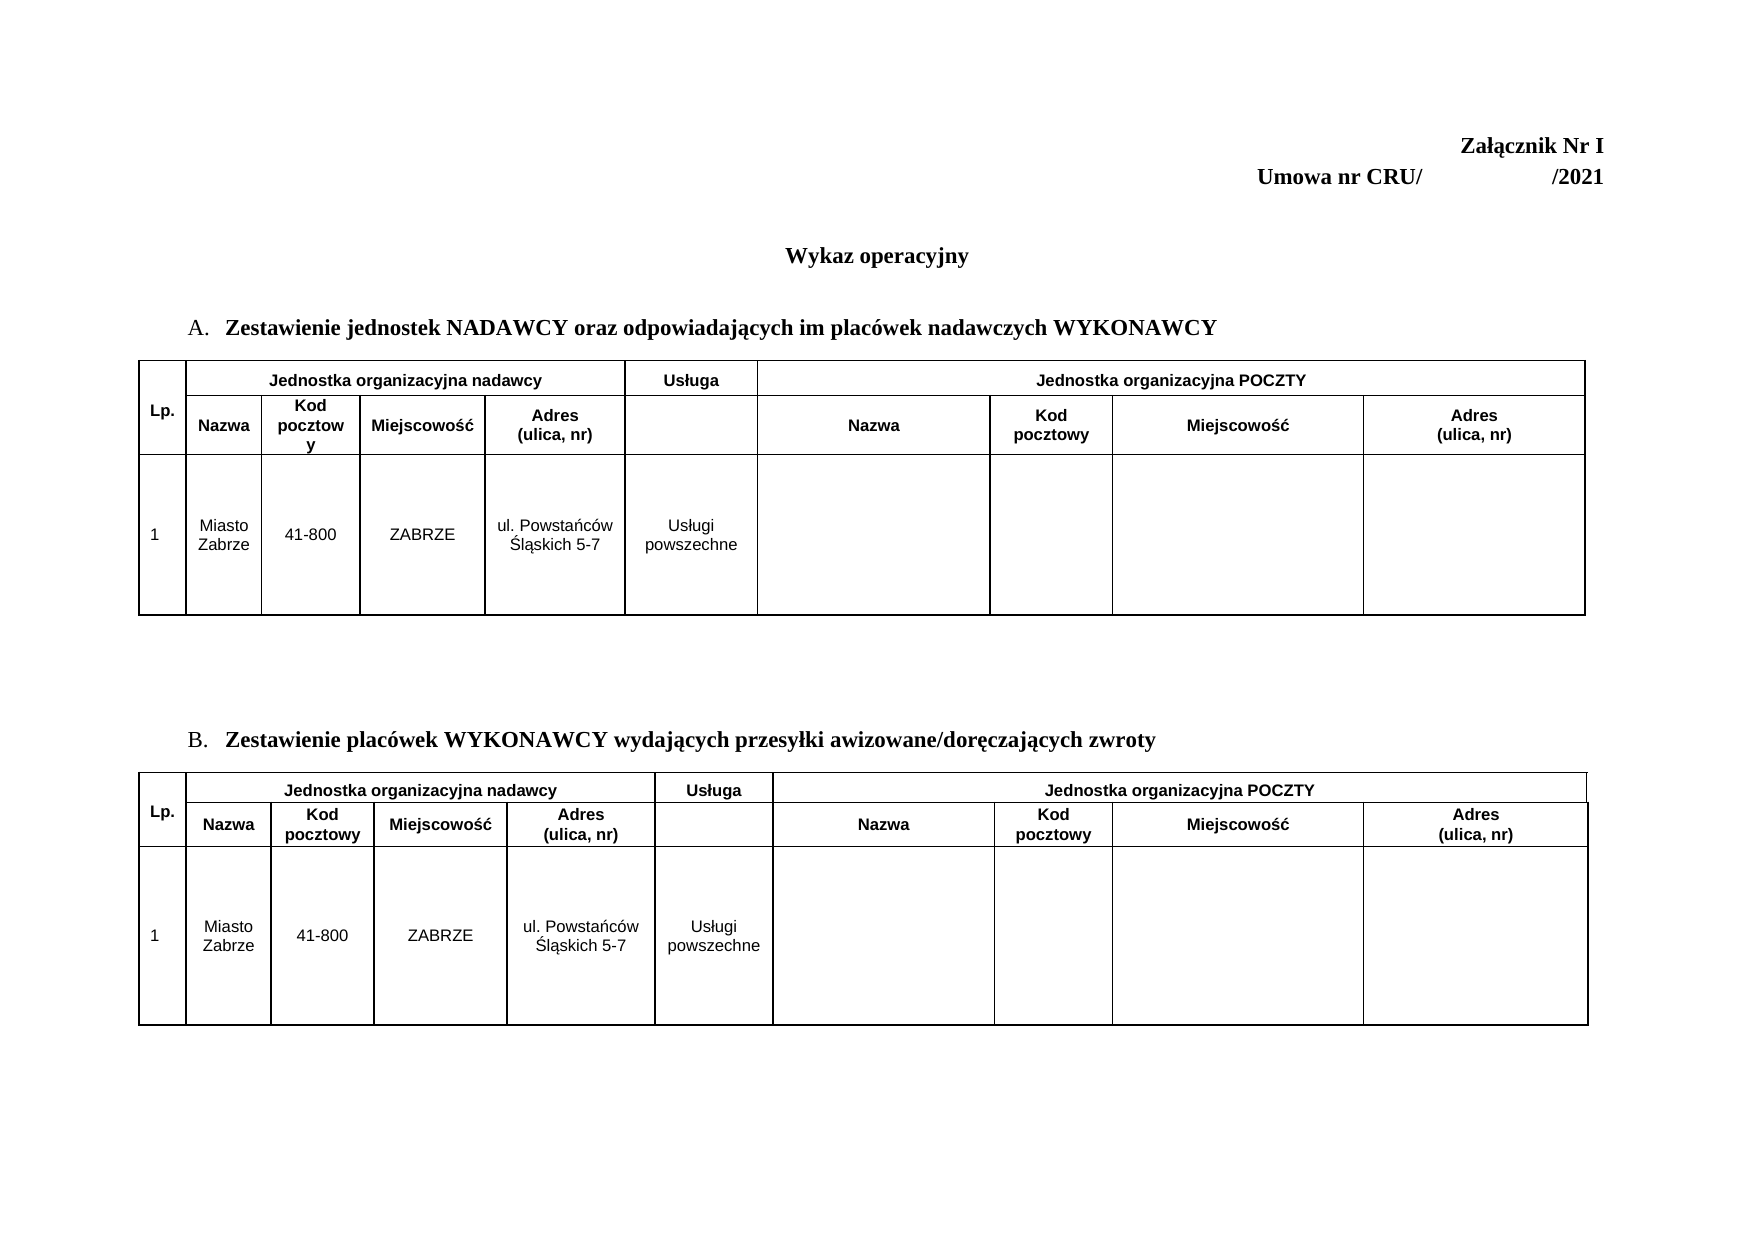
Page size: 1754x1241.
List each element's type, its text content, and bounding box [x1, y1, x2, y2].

table_cell Adres (ulica, nr) [486, 396, 624, 454]
table_cell 41-800 [272, 847, 373, 1024]
table_cell [1364, 847, 1587, 1024]
table_cell Nazwa [187, 803, 270, 846]
table_cell Adres (ulica, nr) [508, 803, 654, 846]
table_cell [1113, 847, 1363, 1024]
table_cell Adres (ulica, nr) [1364, 396, 1584, 454]
table_cell [758, 455, 989, 614]
table_header Usługa [626, 361, 757, 395]
table_cell [774, 847, 994, 1024]
text Załącznik Nr I [150, 132, 1604, 158]
table_cell Kod pocztowy [272, 803, 373, 846]
table_header Jednostka organizacyjna POCZTY [774, 773, 1586, 802]
table_cell Kod pocztowy [995, 803, 1112, 846]
table_header Jednostka organizacyjna nadawcy [187, 361, 624, 395]
table_cell Miejscowość [1113, 396, 1363, 454]
table_cell Miejscowość [361, 396, 484, 454]
table_cell ul. Powstańców Śląskich 5-7 [486, 455, 624, 614]
table_header Lp. [140, 773, 185, 846]
table_cell Nazwa [774, 803, 994, 846]
table_cell Miasto Zabrze [187, 455, 261, 614]
table_header Usługa [656, 773, 772, 802]
table_cell ZABRZE [361, 455, 484, 614]
list Zestawienie jednostek NADAWCY oraz odpowiadających im placówek nadawczych WYKONAWCY [187, 314, 1604, 341]
table_cell Kod pocztowy [262, 396, 359, 454]
table_cell ul. Powstańców Śląskich 5-7 [508, 847, 654, 1024]
table_cell [1364, 455, 1584, 614]
table_cell [656, 803, 772, 846]
table_cell Usługi powszechne [626, 455, 757, 614]
table_header Jednostka organizacyjna POCZTY [758, 361, 1584, 395]
table_header Jednostka organizacyjna nadawcy [187, 773, 654, 802]
table_cell [991, 455, 1112, 614]
table_cell 1 [140, 455, 185, 614]
text Wykaz operacyjny [150, 242, 1604, 269]
table_cell Usługi powszechne [656, 847, 772, 1024]
table_cell 41-800 [262, 455, 359, 614]
table_cell Nazwa [758, 396, 989, 454]
table_cell ZABRZE [375, 847, 506, 1024]
title Umowa nr CRU/ /2021 [150, 163, 1604, 190]
table_cell Adres (ulica, nr) [1364, 803, 1587, 846]
table_cell Kod pocztowy [991, 396, 1112, 454]
table_cell [995, 847, 1112, 1024]
table_cell Miejscowość [375, 803, 506, 846]
table_cell 1 [140, 847, 185, 1024]
table_header Lp. [140, 361, 185, 454]
table_cell Miasto Zabrze [187, 847, 270, 1024]
table_cell Miejscowość [1113, 803, 1363, 846]
table_cell [626, 396, 757, 454]
list Zestawienie placówek WYKONAWCY wydających przesyłki awizowane/doręczających zwroty [187, 726, 1604, 752]
table_cell Nazwa [187, 396, 261, 454]
table_cell [1113, 455, 1363, 614]
